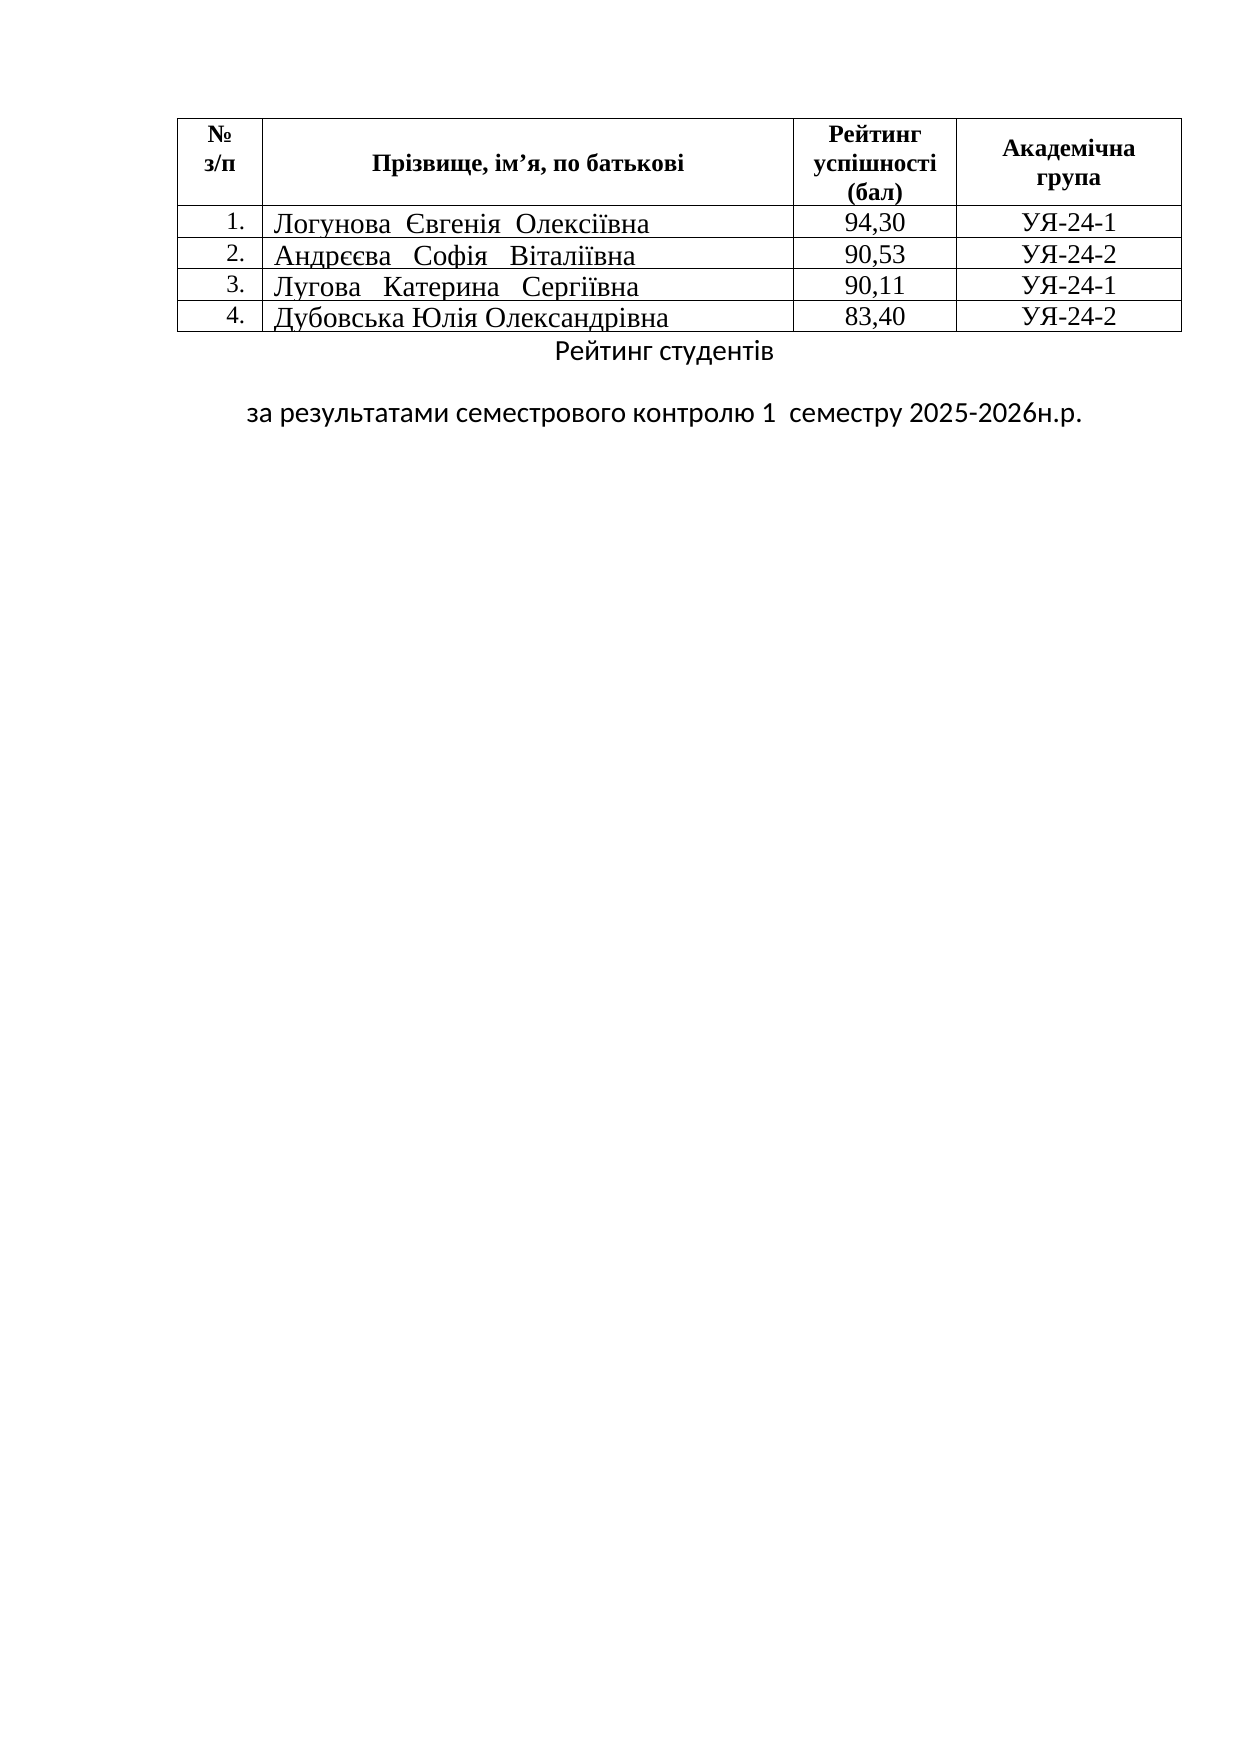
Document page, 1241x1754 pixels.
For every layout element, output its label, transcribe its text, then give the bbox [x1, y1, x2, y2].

table_cell УЯ-24-1 [957, 206, 1181, 237]
table_cell Лугова Катерина Сергіївна [263, 269, 793, 299]
table_cell 90,11 [794, 269, 956, 299]
table_header № з/п [178, 119, 262, 205]
table_header Рейтинг успішності (бал) [794, 119, 956, 205]
table_cell Логунова Євгенія Олексіївна [263, 206, 793, 237]
table_cell [178, 301, 262, 331]
table_cell [178, 238, 262, 268]
table_cell Дубовська Юлія Олександрівна [263, 301, 793, 331]
table_cell УЯ-24-1 [957, 269, 1181, 299]
table_header Прізвище, ім’я, по батькові [263, 119, 793, 205]
text за результатами семестрового контролю 1 семестру 2025-2026н.р. [177, 394, 1152, 429]
table_cell [178, 269, 262, 299]
text Рейтинг студентів [177, 332, 1152, 367]
table_cell Андрєєва Софія Віталіївна [263, 238, 793, 268]
table_cell УЯ-24-2 [957, 301, 1181, 331]
table_header Академічна група [957, 119, 1181, 205]
table_cell 83,40 [794, 301, 956, 331]
table_cell 94,30 [794, 206, 956, 237]
table_cell УЯ-24-2 [957, 238, 1181, 268]
table_cell [178, 206, 262, 237]
table_cell 90,53 [794, 238, 956, 268]
